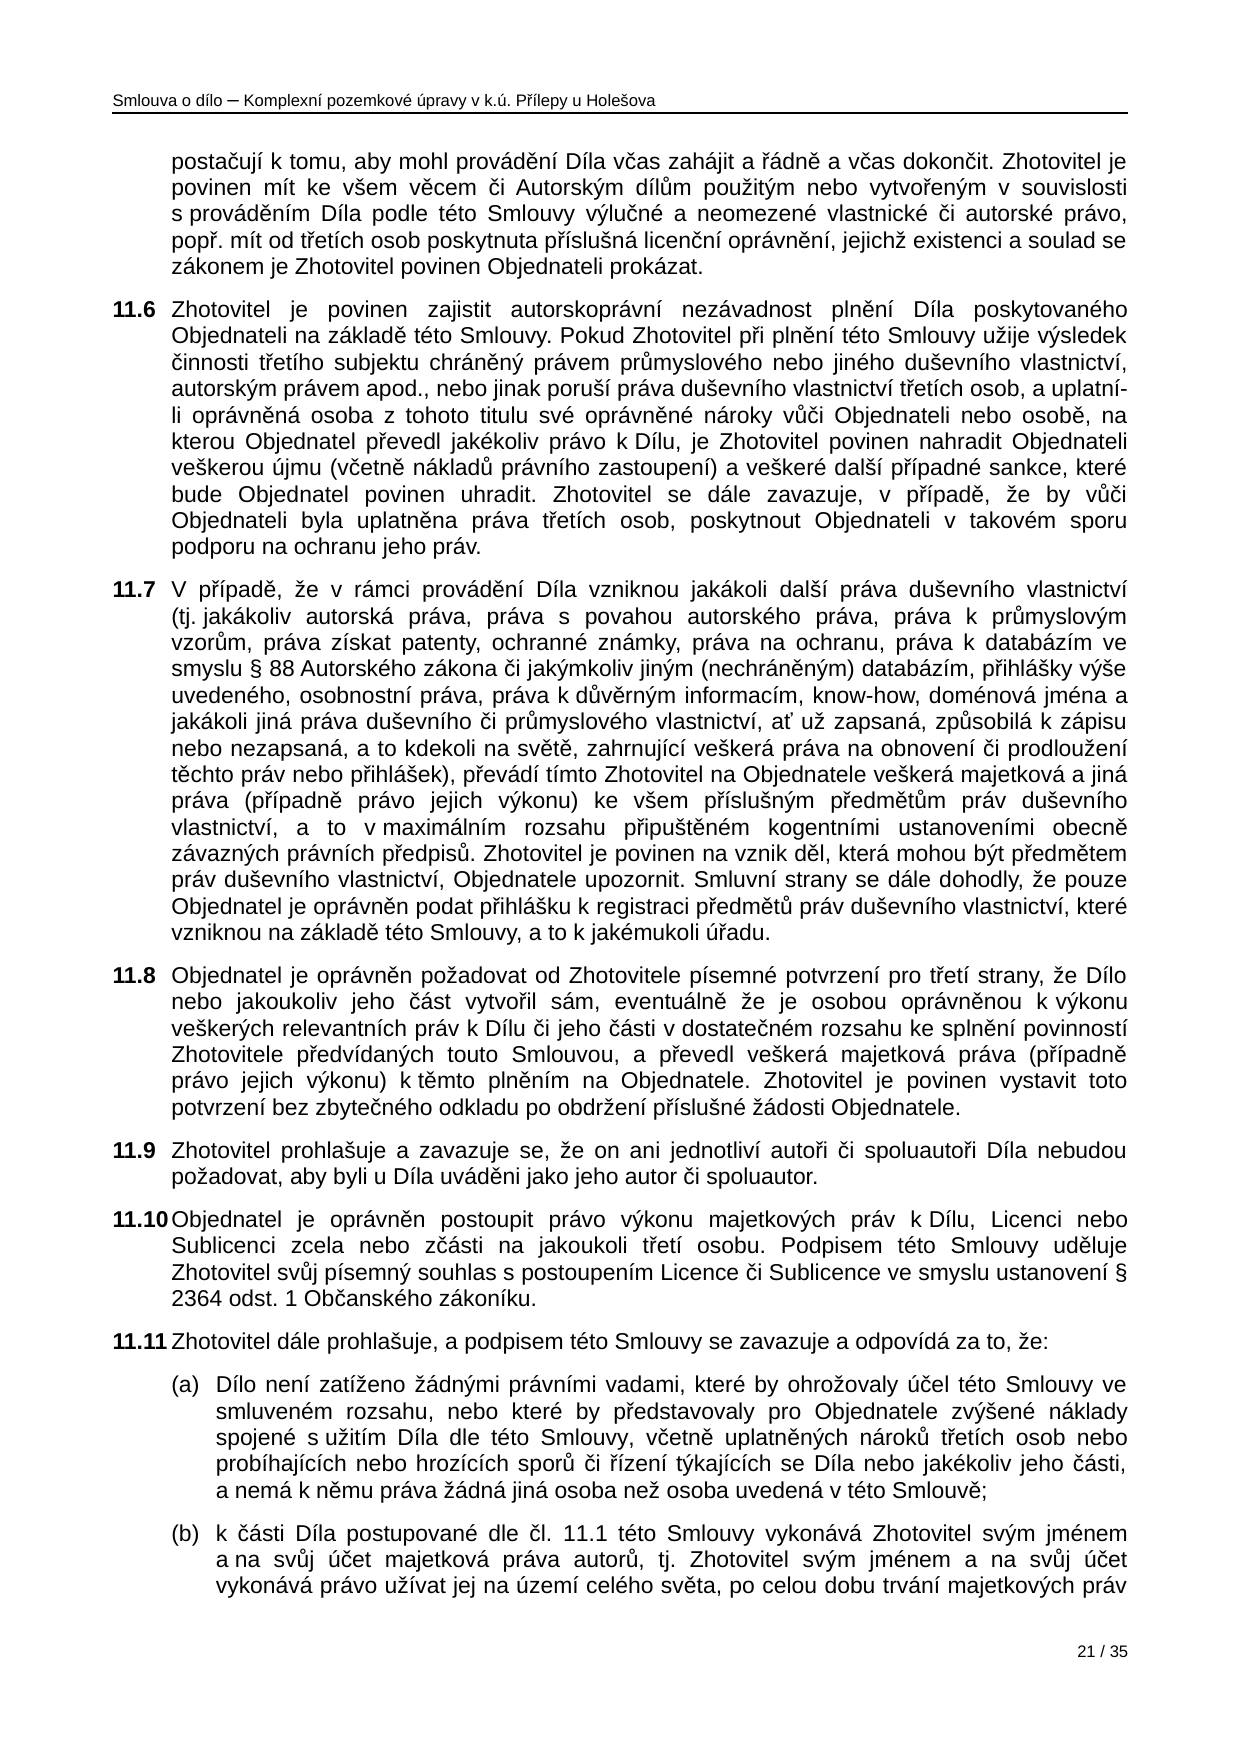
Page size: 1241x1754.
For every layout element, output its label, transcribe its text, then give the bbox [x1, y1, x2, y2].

list Dílo není zatíženo žádnými právními vadami, které by ohrožovaly účel této Smlouvy ve smluveném rozsahu, nebo které by představovaly pro Objednatele zvýšené náklady spojené s užitím Díla dle této Smlouvy, včetně uplatněných nároků třetích osob nebo probíhajících nebo hrozících sporů či řízení týkajících se Díla nebo jakékoliv jeho části, a nemá k němu práva žádná jiná osoba než osoba uvedená v této Smlouvě; [171, 1371, 1128, 1503]
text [112, 148, 1128, 279]
text Zhotovitel je povinen zajistit autorskoprávní nezávadnost plnění Díla poskytovaného Objednateli na základě této Smlouvy. Pokud Zhotovitel při plnění této Smlouvy užije výsledek činnosti třetího subjektu chráněný právem průmyslového nebo jiného duševního vlastnictví, autorským právem apod., nebo jinak poruší práva duševního vlastnictví třetích osob, a uplatní-li oprávněná osoba z tohoto titulu své oprávněné nároky vůči Objednateli nebo osobě, na kterou Objednatel převedl jakékoliv právo k Dílu, je Zhotovitel povinen nahradit Objednateli veškerou újmu (včetně nákladů právního zastoupení) a veškeré další případné sankce, které bude Objednatel povinen uhradit. Zhotovitel se dále zavazuje, v případě, že by vůči Objednateli byla uplatněna práva třetích osob, poskytnout Objednateli v takovém sporu podporu na ochranu jeho práv. [112, 296, 1128, 560]
text Zhotovitel prohlašuje a zavazuje se, že on ani jednotliví autoři či spoluautoři Díla nebudou požadovat, aby byli u Díla uváděni jako jeho autor či spoluautor. [112, 1137, 1128, 1189]
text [171, 1520, 1128, 1599]
text V případě, že v rámci provádění Díla vzniknou jakákoli další práva duševního vlastnictví (tj. jakákoliv autorská práva, práva s povahou autorského práva, práva k průmyslovým vzorům, práva získat patenty, ochranné známky, práva na ochranu, práva k databázím ve smyslu § 88 Autorského zákona či jakýmkoliv jiným (nechráněným) databázím, přihlášky výše uvedeného, osobnostní práva, práva k důvěrným informacím, know-how, doménová jména a jakákoli jiná práva duševního či průmyslového vlastnictví, ať už zapsaná, způsobilá k zápisu nebo nezapsaná, a to kdekoli na světě, zahrnující veškerá práva na obnovení či prodloužení těchto práv nebo přihlášek), převádí tímto Zhotovitel na Objednatele veškerá majetková a jiná práva (případně právo jejich výkonu) ke všem příslušným předmětům práv duševního vlastnictví, a to v maximálním rozsahu připuštěném kogentními ustanoveními obecně závazných právních předpisů. Zhotovitel je povinen na vznik děl, která mohou být předmětem práv duševního vlastnictví, Objednatele upozornit. Smluvní strany se dále dohodly, že pouze Objednatel je oprávněn podat přihlášku k registraci předmětů práv duševního vlastnictví, které vzniknou na základě této Smlouvy, a to k jakémukoli úřadu. [112, 576, 1128, 945]
text Objednatel je oprávněn postoupit právo výkonu majetkových práv k Dílu, Licenci nebo Sublicenci zcela nebo zčásti na jakoukoli třetí osobu. Podpisem této Smlouvy uděluje Zhotovitel svůj písemný souhlas s postoupením Licence či Sublicence ve smyslu ustanovení § 2364 odst. 1 Občanského zákoníku. [112, 1206, 1128, 1312]
text Objednatel je oprávněn požadovat od Zhotovitele písemné potvrzení pro třetí strany, že Dílo nebo jakoukoliv jeho část vytvořil sám, eventuálně že je osobou oprávněnou k výkonu veškerých relevantních práv k Dílu či jeho části v dostatečném rozsahu ke splnění povinností Zhotovitele předvídaných touto Smlouvou, a převedl veškerá majetková práva (případně právo jejich výkonu) k těmto plněním na Objednatele. Zhotovitel je povinen vystavit toto potvrzení bez zbytečného odkladu po obdržení příslušné žádosti Objednatele. [112, 962, 1128, 1120]
text Zhotovitel dále prohlašuje, a podpisem této Smlouvy se zavazuje a odpovídá za to, že: [112, 1328, 1128, 1354]
